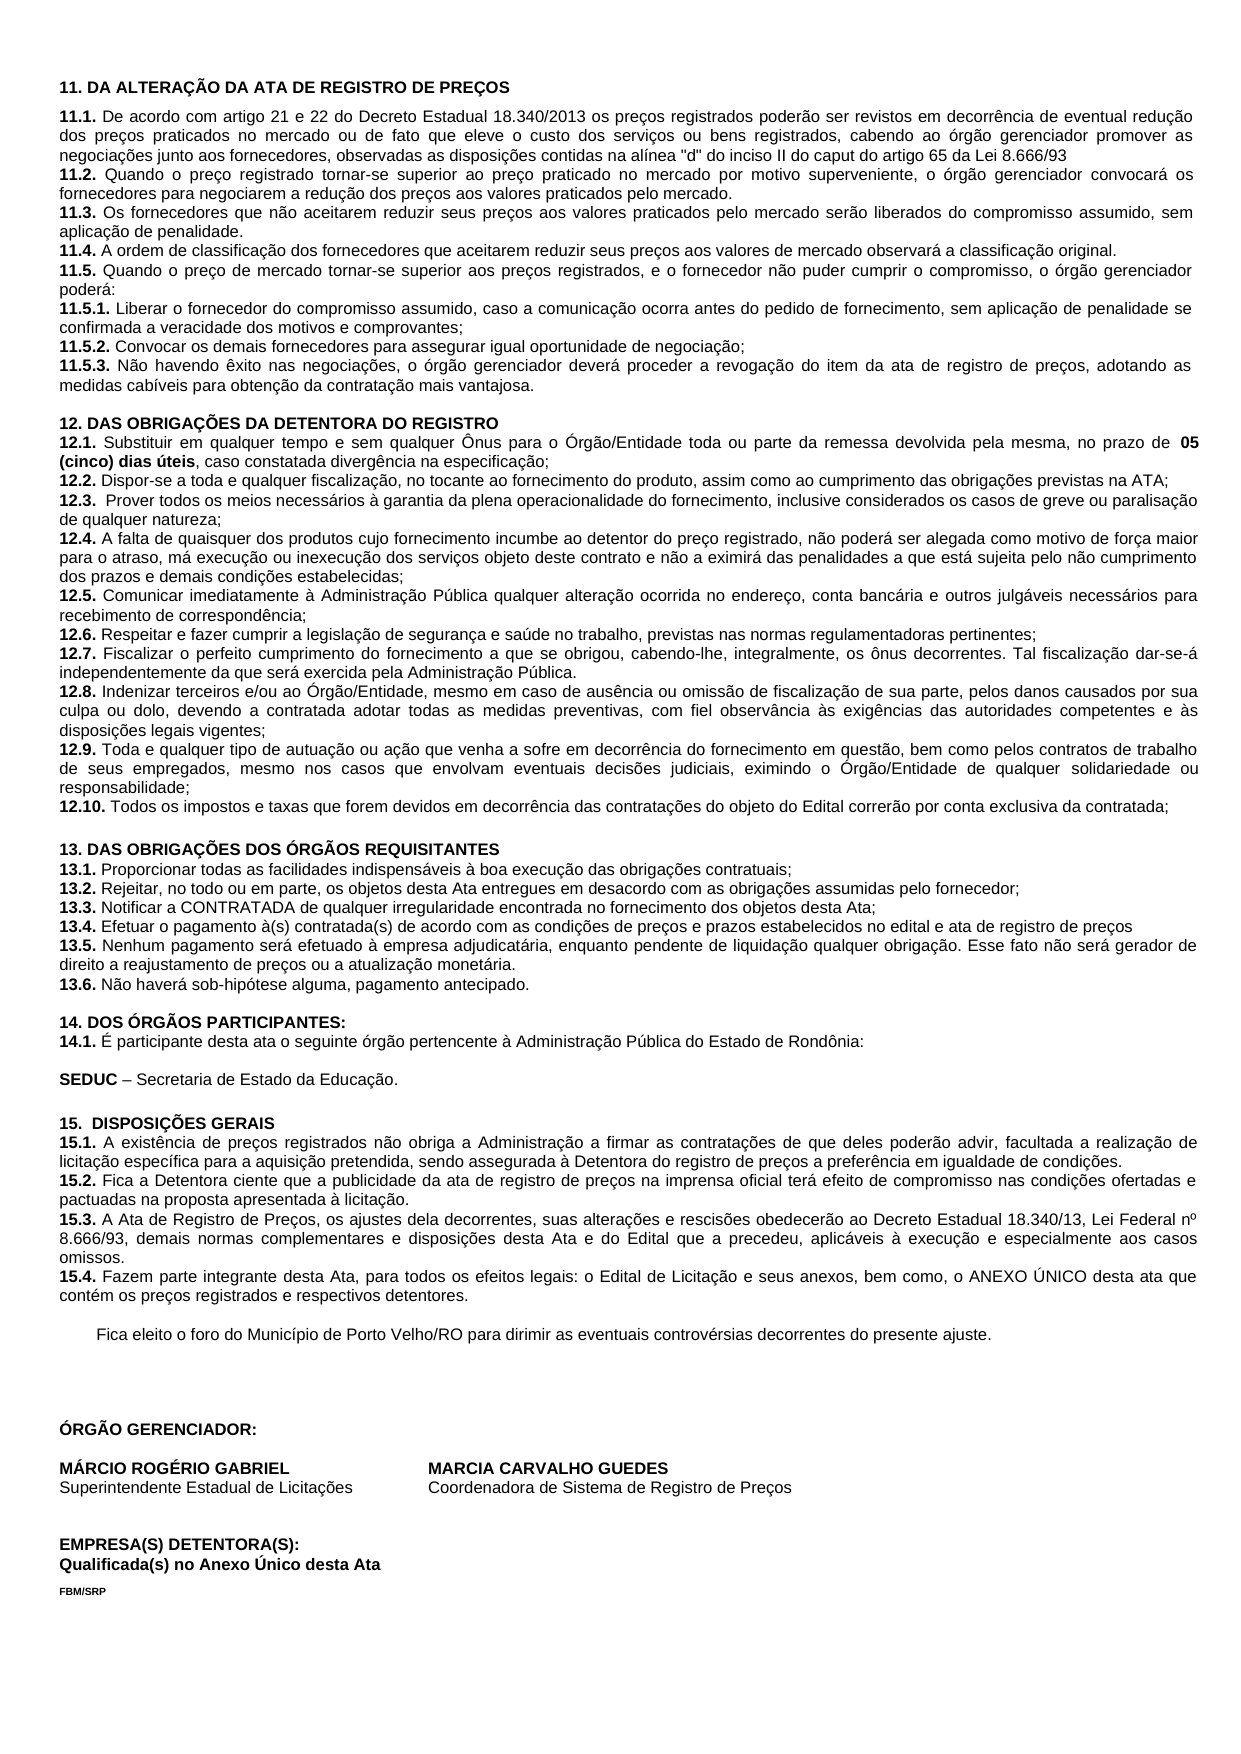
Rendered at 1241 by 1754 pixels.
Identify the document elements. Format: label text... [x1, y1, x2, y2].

text 12.2. Dispor-se a toda e qualquer fiscalização, no tocante ao fornecimento do produto, assim como ao cumprimento das obrigações previstas na ATA; [59, 471, 1199, 490]
text 13.1. Proporcionar todas as facilidades indispensáveis à boa execução das obrigações contratuais; [59, 859, 1199, 878]
text 11.1. De acordo com artigo 21 e 22 do Decreto Estadual 18.340/2013 os preços registrados poderão ser revistos em decorrência de eventual redução dos preços praticados no mercado ou de fato que eleve o custo dos serviços ou bens registrados, cabendo ao órgão gerenciador promover as negociações junto aos fornecedores, observadas as disposições contidas na alínea "d" do inciso II do caput do artigo 65 da Lei 8.666/93 [59, 107, 1194, 164]
text 11. DA ALTERAÇÃO DA ATA DE REGISTRO DE PREÇOS [59, 78, 1199, 97]
text Superintendente Estadual de Licitações Coordenadora de Sistema de Registro de Preços [59, 1478, 1194, 1497]
text Fica eleito o foro do Município de Porto Velho/RO para dirimir as eventuais controvérsias decorrentes do presente ajuste. [59, 1324, 1199, 1343]
text 12.9. Toda e qualquer tipo de autuação ou ação que venha a sofre em decorrência do fornecimento em questão, bem como pelos contratos de trabalho de seus empregados, mesmo nos casos que envolvam eventuais decisões judiciais, eximindo o Órgão/Entidade de qualquer solidariedade ou responsabilidade; [59, 739, 1199, 797]
text 15.4. Fazem parte integrante desta Ata, para todos os efeitos legais: o Edital de Licitação e seus anexos, bem como, o ANEXO ÚNICO desta ata que contém os preços registrados e respectivos detentores. [59, 1267, 1199, 1305]
text 15.3. A Ata de Registro de Preços, os ajustes dela decorrentes, suas alterações e rescisões obedecerão ao Decreto Estadual 18.340/13, Lei Federal nº 8.666/93, demais normas complementares e disposições desta Ata e do Edital que a precedeu, aplicáveis à execução e especialmente aos casos omissos. [59, 1209, 1199, 1267]
text 12.1. Substituir em qualquer tempo e sem qualquer Ônus para o Órgão/Entidade toda ou parte da remessa devolvida pela mesma, no prazo de 05 (cinco) dias úteis, caso constatada divergência na especificação; [59, 433, 1199, 471]
text 11.5.2. Convocar os demais fornecedores para assegurar igual oportunidade de negociação; [59, 337, 1194, 356]
text 11.5.3. Não havendo êxito nas negociações, o órgão gerenciador deverá proceder a revogação do item da ata de registro de preços, adotando as medidas cabíveis para obtenção da contratação mais vantajosa. [59, 356, 1194, 394]
text MÁRCIO ROGÉRIO GABRIEL MARCIA CARVALHO GUEDES [59, 1458, 1194, 1478]
text 12.8. Indenizar terceiros e/ou ao Órgão/Entidade, mesmo em caso de ausência ou omissão de fiscalização de sua parte, pelos danos causados por sua culpa ou dolo, devendo a contratada adotar todas as medidas preventivas, com fiel observância às exigências das autoridades competentes e às disposições legais vigentes; [59, 682, 1199, 739]
text EMPRESA(S) DETENTORA(S): [59, 1535, 1194, 1554]
text 12.6. Respeitar e fazer cumprir a legislação de segurança e saúde no trabalho, previstas nas normas regulamentadoras pertinentes; [59, 624, 1199, 644]
text Qualificada(s) no Anexo Único desta Ata [59, 1554, 1194, 1573]
text 13. DAS OBRIGAÇÕES DOS ÓRGÃOS REQUISITANTES [59, 840, 1199, 859]
text 13.6. Não haverá sob-hipótese alguma, pagamento antecipado. [59, 974, 1199, 993]
text 13.3. Notificar a CONTRATADA de qualquer irregularidade encontrada no fornecimento dos objetos desta Ata; [59, 898, 1199, 917]
text 13.2. Rejeitar, no todo ou em parte, os objetos desta Ata entregues em desacordo com as obrigações assumidas pelo fornecedor; [59, 878, 1199, 898]
text 13.5. Nenhum pagamento será efetuado à empresa adjudicatária, enquanto pendente de liquidação qualquer obrigação. Esse fato não será gerador de direito a reajustamento de preços ou a atualização monetária. [59, 936, 1199, 974]
text 14.1. É participante desta ata o seguinte órgão pertencente à Administração Pública do Estado de Rondônia: [59, 1032, 1194, 1051]
text 15.1. A existência de preços registrados não obriga a Administração a firmar as contratações de que deles poderão advir, facultada a realização de licitação específica para a aquisição pretendida, sendo assegurada à Detentora do registro de preços a preferência em igualdade de condições. [59, 1133, 1199, 1171]
text 12.4. A falta de quaisquer dos produtos cujo fornecimento incumbe ao detentor do preço registrado, não poderá ser alegada como motivo de força maior para o atraso, má execução ou inexecução dos serviços objeto deste contrato e não a eximirá das penalidades a que está sujeita pelo não cumprimento dos prazos e demais condições estabelecidas; [59, 529, 1199, 586]
text 15. DISPOSIÇÕES GERAIS [59, 1113, 1199, 1133]
text 15.2. Fica a Detentora ciente que a publicidade da ata de registro de preços na imprensa oficial terá efeito de compromisso nas condições ofertadas e pactuadas na proposta apresentada à licitação. [59, 1171, 1199, 1209]
text SEDUC – Secretaria de Estado da Educação. [59, 1070, 1199, 1089]
text 14. DOS ÓRGÃOS PARTICIPANTES: [59, 1013, 1194, 1032]
text 12.10. Todos os impostos e taxas que forem devidos em decorrência das contratações do objeto do Edital correrão por conta exclusiva da contratada; [59, 797, 1199, 816]
text ÓRGÃO GERENCIADOR: [59, 1420, 1194, 1439]
text 12.3. Prover todos os meios necessários à garantia da plena operacionalidade do fornecimento, inclusive considerados os casos de greve ou paralisação de qualquer natureza; [59, 490, 1199, 529]
text 12.7. Fiscalizar o perfeito cumprimento do fornecimento a que se obrigou, cabendo-lhe, integralmente, os ônus decorrentes. Tal fiscalização dar-se-á independentemente da que será exercida pela Administração Pública. [59, 644, 1199, 682]
text 11.5.1. Liberar o fornecedor do compromisso assumido, caso a comunicação ocorra antes do pedido de fornecimento, sem aplicação de penalidade se confirmada a veracidade dos motivos e comprovantes; [59, 299, 1194, 337]
text 12.5. Comunicar imediatamente à Administração Pública qualquer alteração ocorrida no endereço, conta bancária e outros julgáveis necessários para recebimento de correspondência; [59, 586, 1199, 624]
text 11.2. Quando o preço registrado tornar-se superior ao preço praticado no mercado por motivo superveniente, o órgão gerenciador convocará os fornecedores para negociarem a redução dos preços aos valores praticados pelo mercado. [59, 164, 1194, 203]
text 11.5. Quando o preço de mercado tornar-se superior aos preços registrados, e o fornecedor não puder cumprir o compromisso, o órgão gerenciador poderá: [59, 260, 1194, 299]
text 11.4. A ordem de classificação dos fornecedores que aceitarem reduzir seus preços aos valores de mercado observará a classificação original. [59, 241, 1194, 260]
text 13.4. Efetuar o pagamento à(s) contratada(s) de acordo com as condições de preços e prazos estabelecidos no edital e ata de registro de preços [59, 917, 1199, 936]
text 11.3. Os fornecedores que não aceitarem reduzir seus preços aos valores praticados pelo mercado serão liberados do compromisso assumido, sem aplicação de penalidade. [59, 203, 1194, 241]
text 12. DAS OBRIGAÇÕES DA DETENTORA DO REGISTRO [59, 414, 1199, 433]
